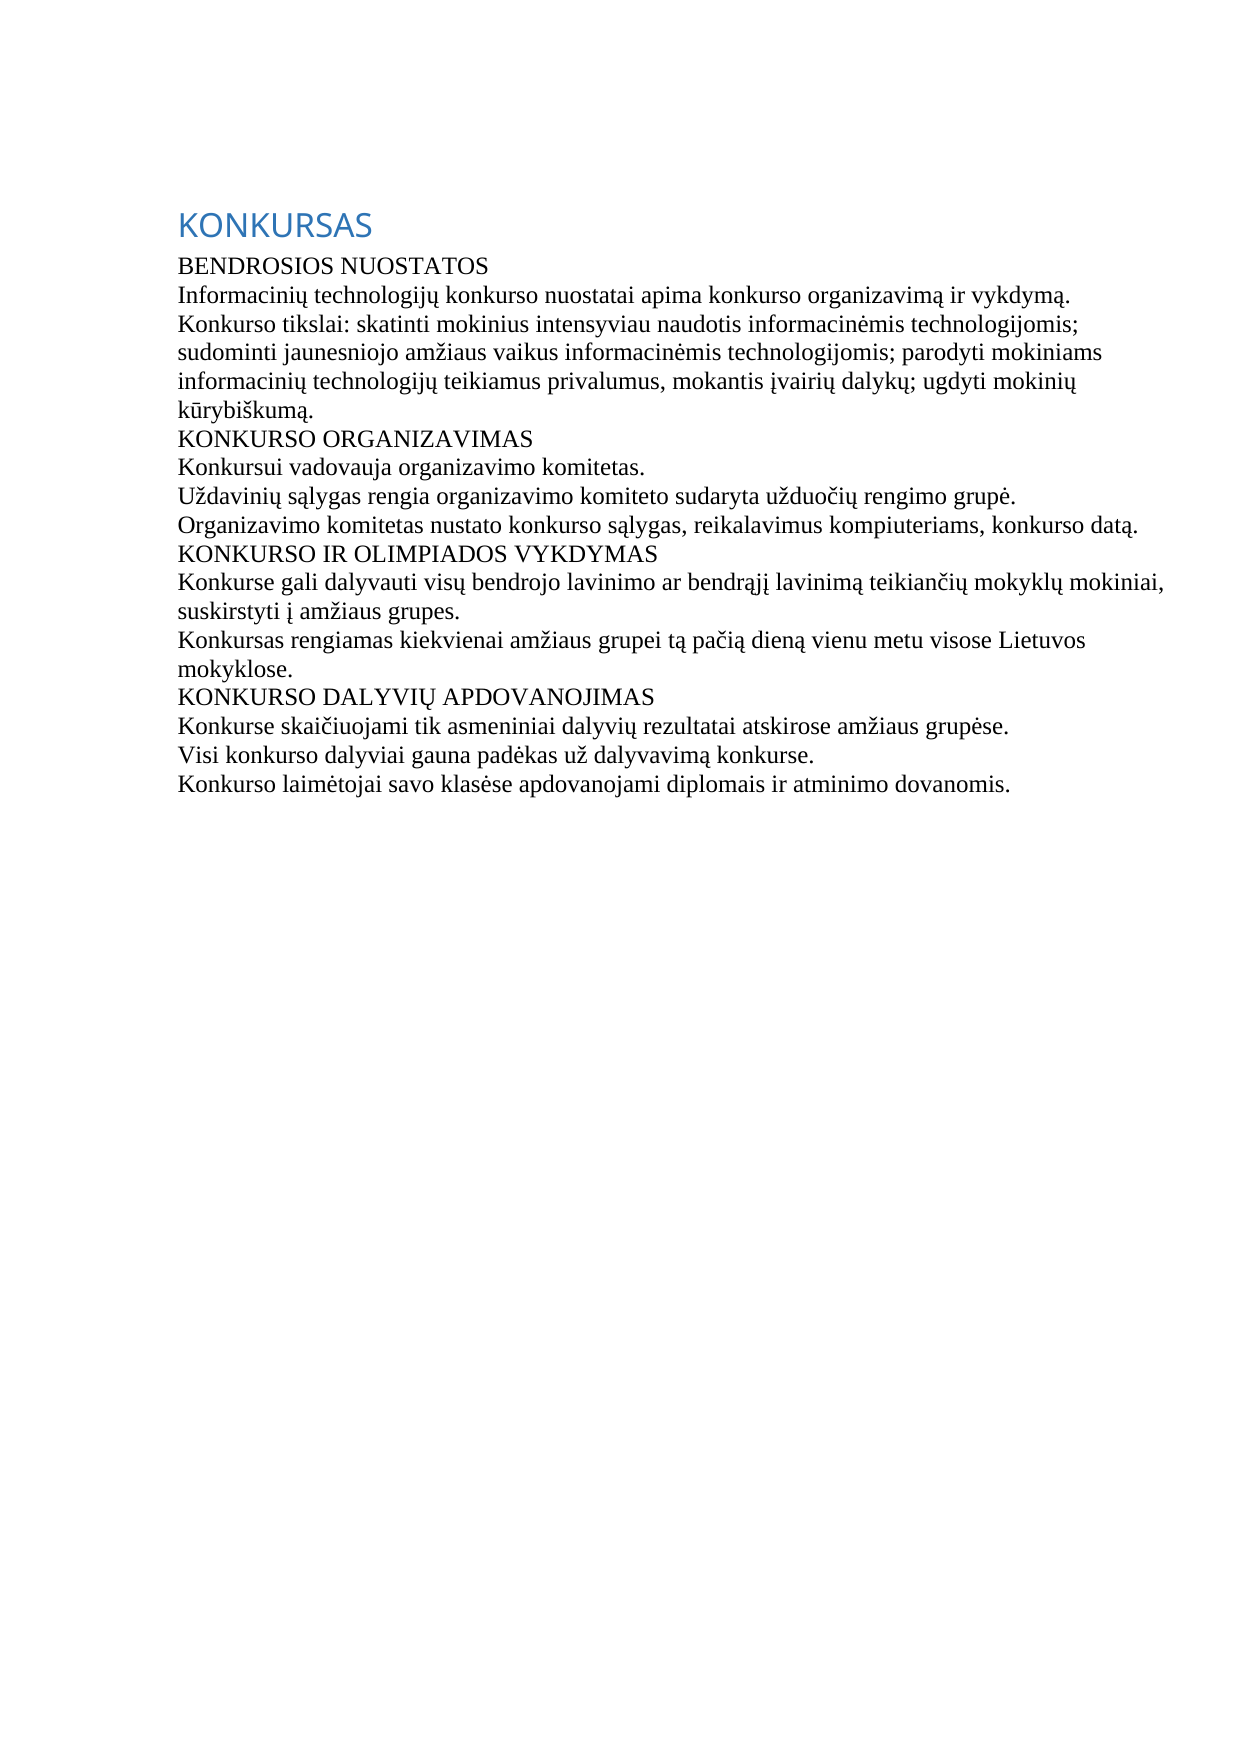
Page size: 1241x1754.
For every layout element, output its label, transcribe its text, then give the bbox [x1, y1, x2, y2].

text Konkurso tikslai: skatinti mokinius intensyviau naudotis informacinėmis technologijomis; [177, 309, 1181, 337]
text Uždavinių sąlygas rengia organizavimo komiteto sudaryta užduočių rengimo grupė. [177, 481, 1181, 510]
text KONKURSO ORGANIZAVIMAS [177, 424, 1181, 452]
text Organizavimo komitetas nustato konkurso sąlygas, reikalavimus kompiuteriams, konkurso datą. [177, 510, 1181, 539]
text KONKURSO IR OLIMPIADOS VYKDYMAS [177, 539, 1181, 567]
text Informacinių technologijų konkurso nuostatai apima konkurso organizavimą ir vykdymą. [177, 280, 1181, 309]
text Konkurse gali dalyvauti visų bendrojo lavinimo ar bendrąjį lavinimą teikiančių mokyklų mokiniai, suskirstyti į amžiaus grupes. [177, 567, 1181, 625]
text Visi konkurso dalyviai gauna padėkas už dalyvavimą konkurse. [177, 740, 1181, 769]
text Konkursas rengiamas kiekvienai amžiaus grupei tą pačią dieną vienu metu visose Lietuvos mokyklose. [177, 625, 1181, 682]
text KONKURSO DALYVIŲ APDOVANOJIMAS [177, 682, 1181, 711]
text Konkurso laimėtojai savo klasėse apdovanojami diplomais ir atminimo dovanomis. [177, 769, 1181, 797]
subtitle KONKURSAS [177, 202, 1181, 248]
text Konkursui vadovauja organizavimo komitetas. [177, 452, 1181, 481]
text sudominti jaunesniojo amžiaus vaikus informacinėmis technologijomis; parodyti mokiniams informacinių technologijų teikiamus privalumus, mokantis įvairių dalykų; ugdyti mokinių kūrybiškumą. [177, 337, 1181, 424]
text Konkurse skaičiuojami tik asmeniniai dalyvių rezultatai atskirose amžiaus grupėse. [177, 711, 1181, 740]
text BENDROSIOS NUOSTATOS [177, 251, 1181, 280]
